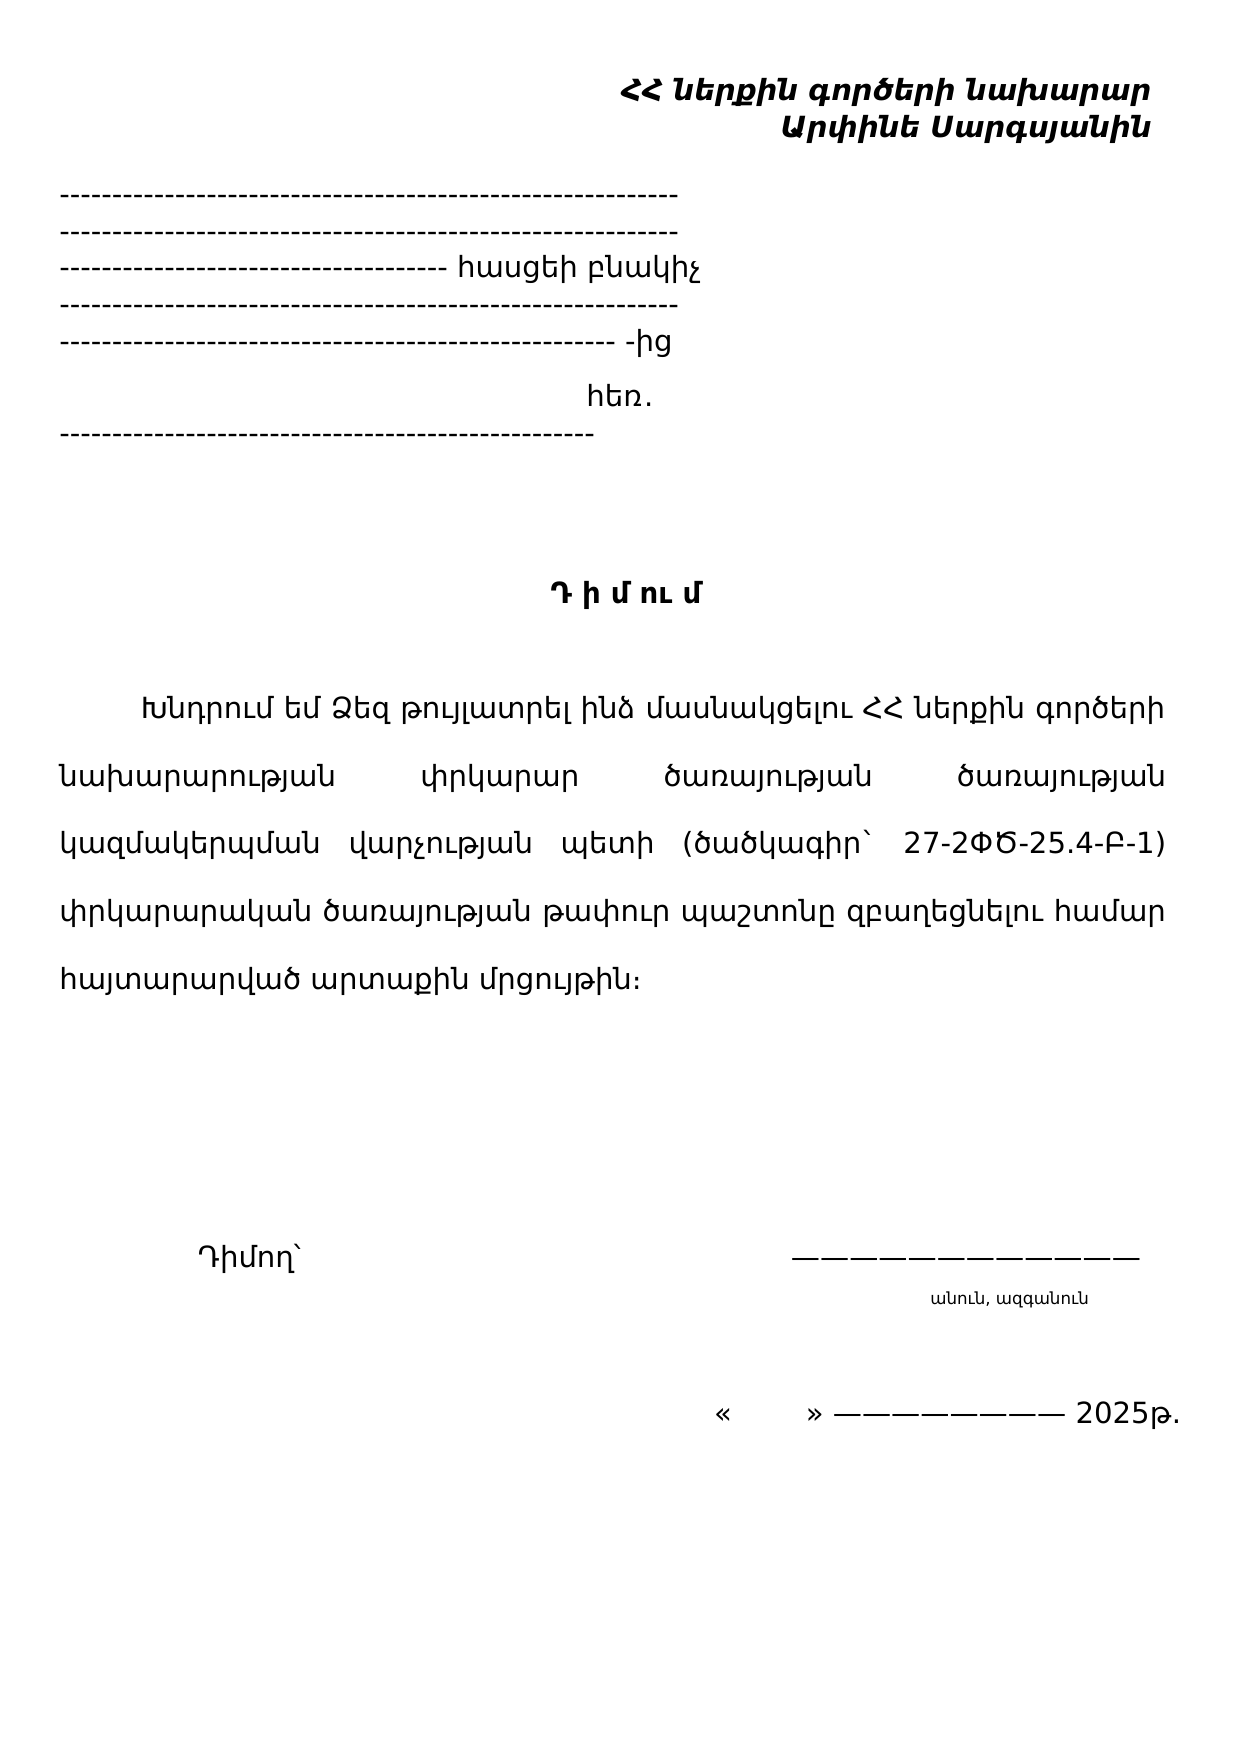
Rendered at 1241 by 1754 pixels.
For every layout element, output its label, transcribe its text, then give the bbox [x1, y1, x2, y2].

text Դ ի մ ու մ [59, 576, 1152, 610]
text հեռ․ --------------------------------------------------- [59, 377, 1152, 450]
text ----------------------------------------------------------- ----------------------------------------------------------- ------------------------------------- հասցեի բնակիչ ----------------------------------------------------------- ----------------------------------------------------- -ից [59, 147, 1152, 358]
text Արփինե Սարգսյանին [59, 110, 1152, 144]
text « » ———————— 2025թ․ [649, 1394, 1181, 1430]
text ՀՀ ներքին գործերի նախարար [59, 73, 1152, 107]
text Խնդրում եմ Ձեզ թույլատրել ինձ մասնակցելու ՀՀ ներքին գործերի նախարարության փրկարար ծառայության ծառայության կազմակերպման վարչության պետի (ծածկագիր` 27-2ՓԾ-25.4-Բ-1) փրկարարական ծառայության թափուր պաշտոնը զբաղեցնելու համար հայտարարված արտաքին մրցույթին։ [59, 691, 1167, 997]
text Դիմող՝ ———————————— անուն, ազգանուն [59, 1241, 1152, 1311]
